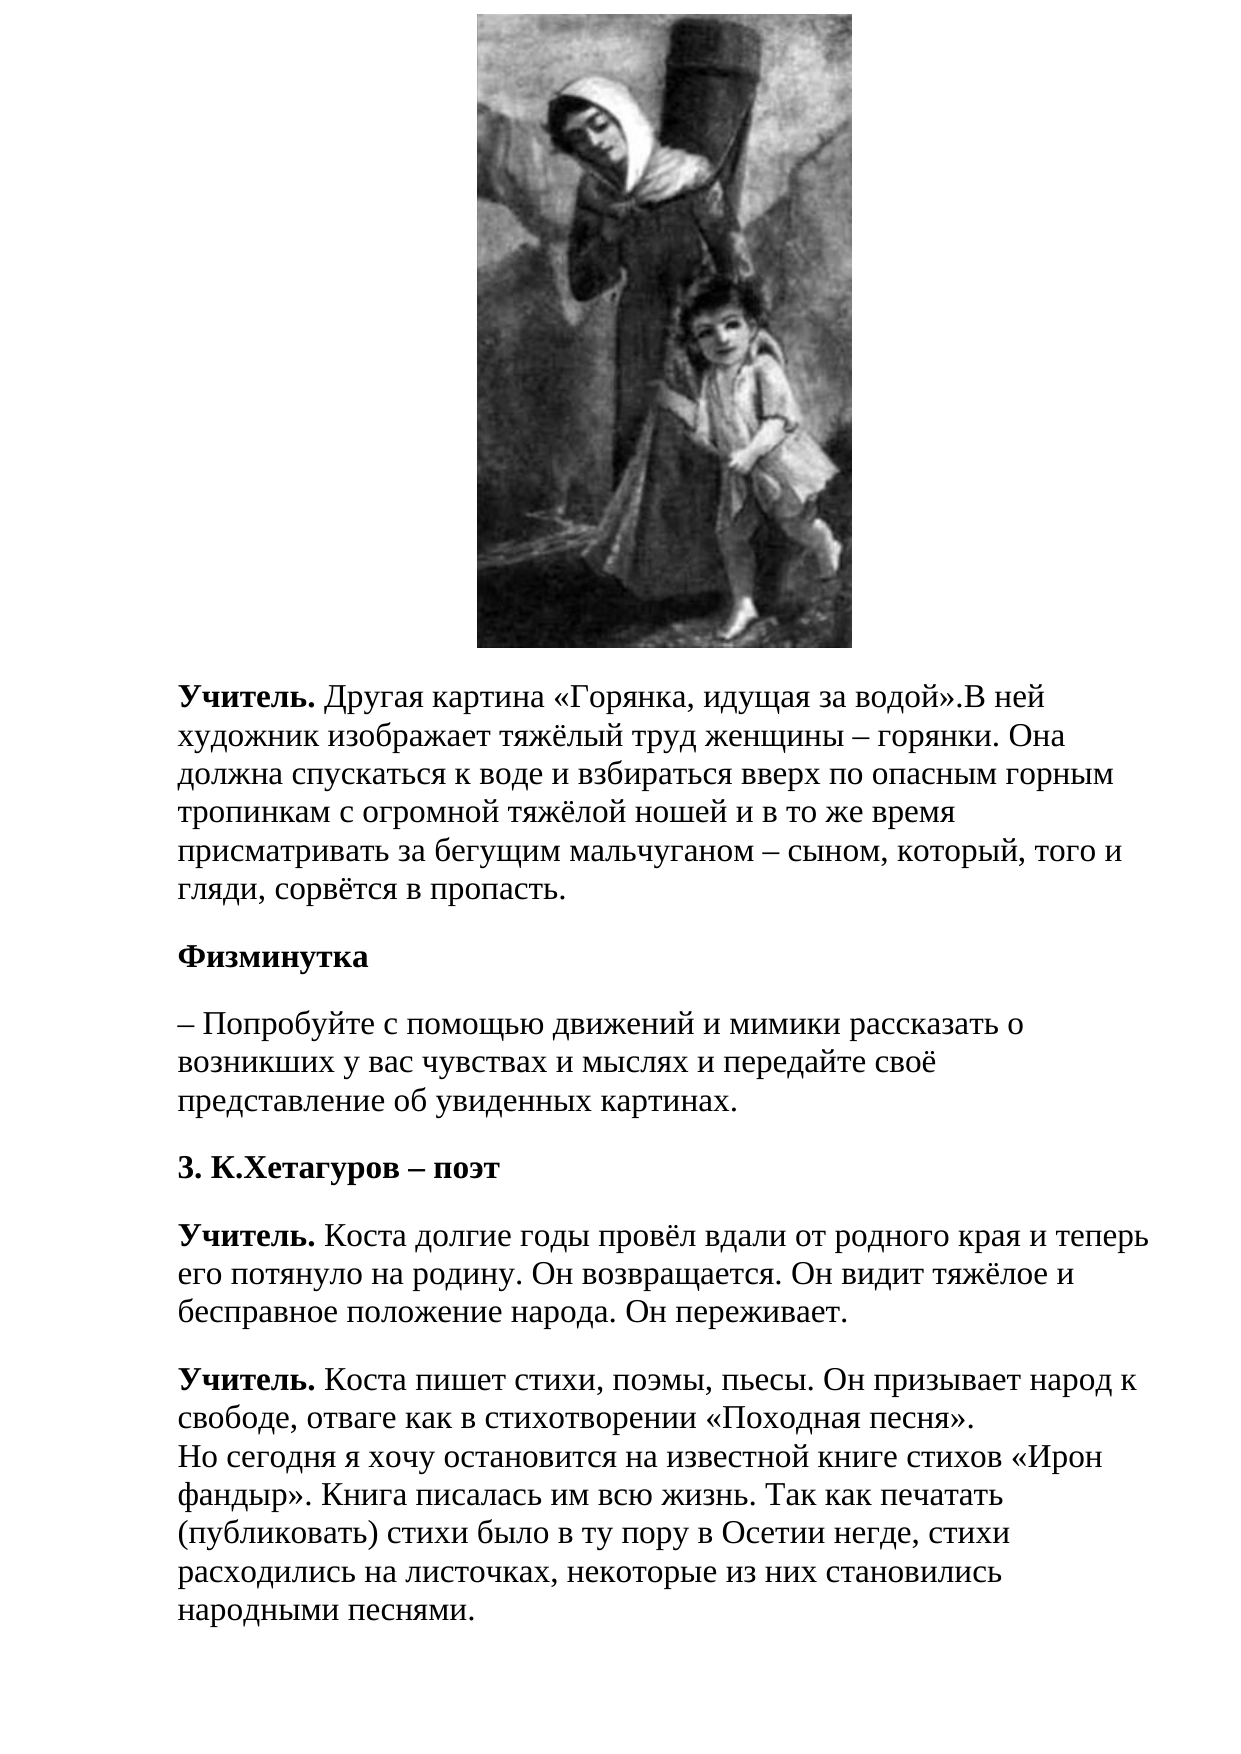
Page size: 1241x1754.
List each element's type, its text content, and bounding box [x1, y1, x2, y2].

picture [477, 14, 852, 648]
text Учитель. Коста пишет стихи, поэмы, пьесы. Он призывает народ к свободе, отваге как в стихотворении «Походная песня». Но сегодня я хочу остановится на известной книге стихов «Ирон фандыр». Книга писалась им всю жизнь. Так как печатать (публиковать) стихи было в ту пору в Осетии негде, стихи расходились на листочках, некоторые из них становились народными песнями. [177, 1359, 1152, 1628]
text 3. К.Хетагуров – поэт [177, 1148, 1152, 1186]
text Учитель. Другая картина «Горянка, идущая за водой».В ней художник изображает тяжёлый труд женщины – горянки. Она должна спускаться к воде и взбираться вверх по опасным горным тропинкам с огромной тяжёлой ношей и в то же время присматривать за бегущим мальчуганом – сыном, который, того и гляди, сорвётся в пропасть. [177, 677, 1152, 907]
text – Попробуйте с помощью движений и мимики рассказать о возникших у вас чувствах и мыслях и передайте своё представление об увиденных картинах. [177, 1003, 1152, 1118]
text Физминутка [177, 936, 1152, 974]
text Учитель. Коста долгие годы провёл вдали от родного края и теперь его потянуло на родину. Он возвращается. Он видит тяжёлое и бесправное положение народа. Он переживает. [177, 1215, 1152, 1330]
